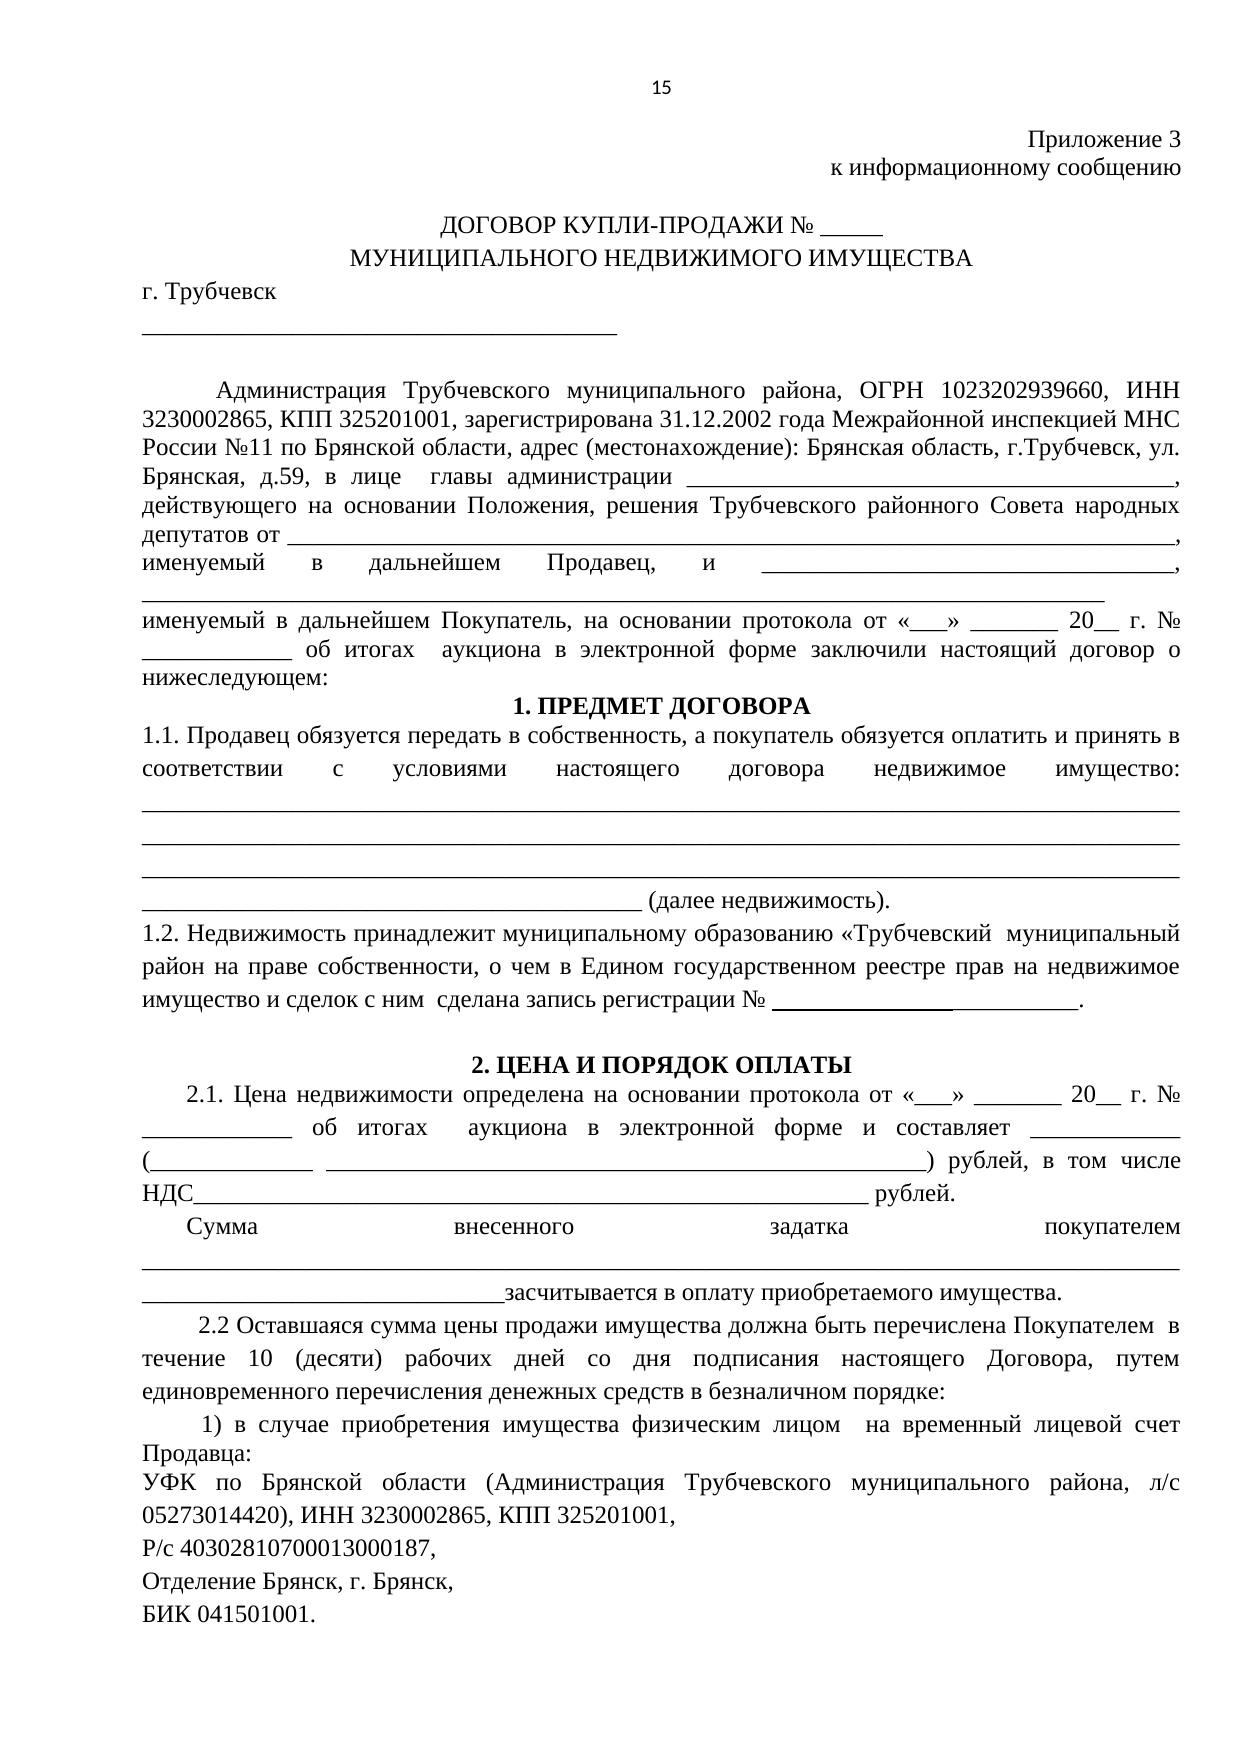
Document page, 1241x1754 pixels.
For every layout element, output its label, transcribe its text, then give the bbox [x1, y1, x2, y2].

text 2. ЦЕНА И ПОРЯДОК ОПЛАТЫ [142, 1050, 1181, 1079]
text ДОГОВОР КУПЛИ-ПРОДАЖИ № _____ [142, 210, 1181, 239]
text Р/с 40302810700013000187, [142, 1533, 1181, 1561]
text ______________________________________ [142, 309, 1181, 338]
text 1.2. Недвижимость принадлежит муниципальному образованию «Трубчевский муниципальный район на праве собственности, о чем в Едином государственном реестре прав на недвижимое имущество и сделок с ним сделана запись регистрации № __________. [142, 918, 1181, 1013]
text к информационному сообщению [83, 152, 1181, 181]
text 1.1. Продавец обязуется передать в собственность, а покупатель обязуется оплатить и принять в соответствии с условиями настоящего договора недвижимое имущество: _________________________________________________________________________________________________________________________________________________________________________________________________________________________________________________________________________________________________ (далее недвижимость). [142, 720, 1181, 914]
text г. Трубчевск [142, 276, 1181, 305]
text Сумма внесенного задатка покупателем ________________________________________________________________________________________________________________засчитывается в оплату приобретаемого имущества. [142, 1211, 1181, 1306]
text Администрация Трубчевского муниципального района, ОГРН 1023202939660, ИНН 3230002865, КПП 325201001, зарегистрирована 31.12.2002 года Межрайонной инспекцией МНС России №11 по Брянской области, адрес (местонахождение): Брянская область, г.Трубчевск, ул. Брянская, д.59, в лице главы администрации _______________________________________, действующего на основании Положения, решения Трубчевского районного Совета народных депутатов от _______________________________________________________________________, именуемый в дальнейшем Продавец, и _________________________________, _____________________________________________________________________________ именуемый в дальнейшем Покупатель, на основании протокола от «___» _______ 20__ г. № ____________ об итогах аукциона в электронной форме заключили настоящий договор о нижеследующем: [142, 375, 1181, 691]
text БИК 041501001. [142, 1599, 1181, 1627]
text Отделение Брянск, г. Брянск, [142, 1566, 1181, 1594]
text Приложение 3 [142, 124, 1181, 152]
text 1) в случае приобретения имущества физическим лицом на временный лицевой счет Продавца: [142, 1409, 1181, 1467]
text 2.1. Цена недвижимости определена на основании протокола от «___» _______ 20__ г. № ____________ об итогах аукциона в электронной форме и составляет ____________ (_____________ ________________________________________________) рублей, в том числе НДС______________________________________________________ рублей. [142, 1079, 1181, 1207]
text 2.2 Оставшаяся сумма цены продажи имущества должна быть перечислена Покупателем в течение 10 (десяти) рабочих дней со дня подписания настоящего Договора, путем единовременного перечисления денежных средств в безналичном порядке: [142, 1310, 1181, 1405]
text 1. ПРЕДМЕТ ДОГОВОРА [142, 691, 1181, 720]
text УФК по Брянской области (Администрация Трубчевского муниципального района, л/с 05273014420), ИНН 3230002865, КПП 325201001, [142, 1467, 1181, 1528]
text МУНИЦИПАЛЬНОГО НЕДВИЖИМОГО ИМУЩЕСТВА [142, 243, 1181, 272]
